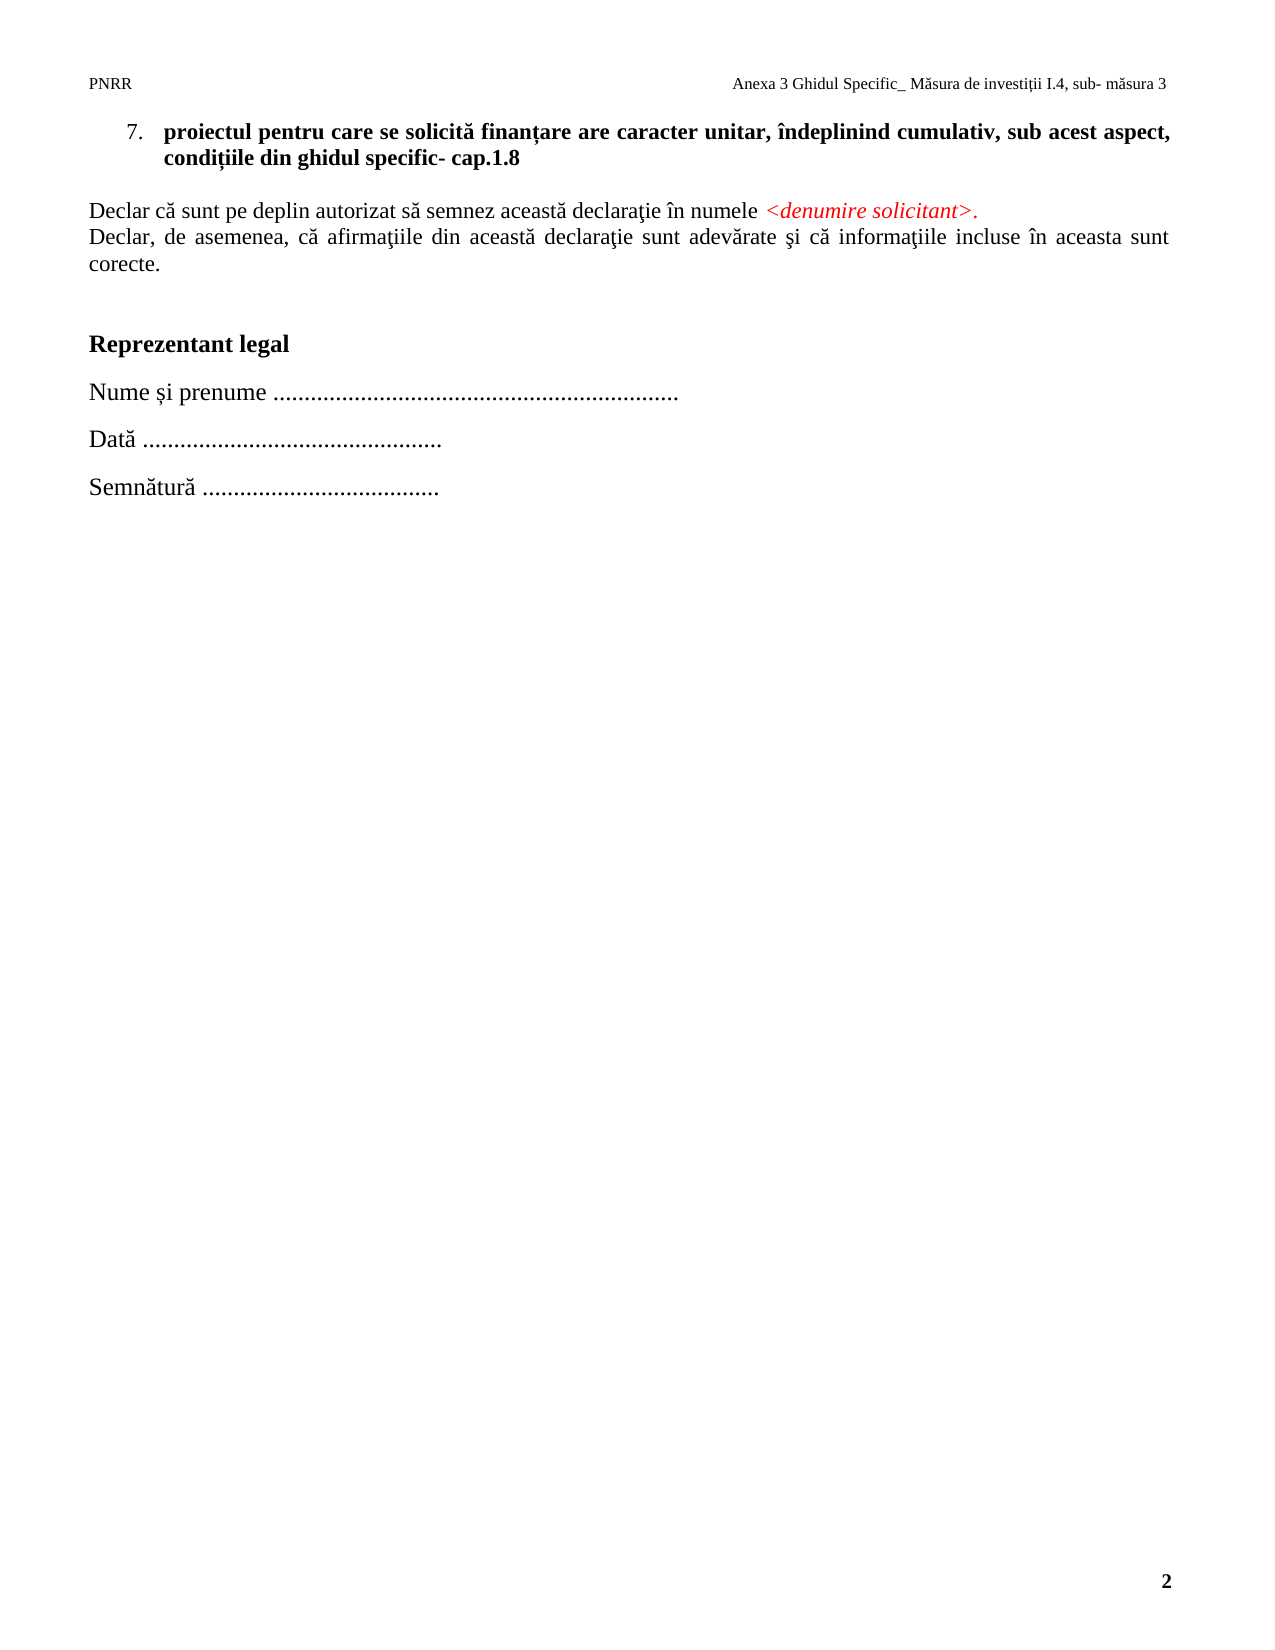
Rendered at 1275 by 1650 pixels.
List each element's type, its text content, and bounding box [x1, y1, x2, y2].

text Declar, de asemenea, că afirmaţiile din această declaraţie sunt adevărate şi că informaţiile incluse în aceasta sunt corecte. [89, 223, 1172, 276]
text Declar că sunt pe deplin autorizat să semnez această declaraţie în numele <denumire solicitant>. [89, 197, 1172, 223]
text Reprezentant legal [89, 329, 1172, 358]
text Semnătură ...................................... [89, 472, 1172, 501]
text Nume și prenume ................................................................. [89, 377, 1172, 405]
text Dată ................................................ [89, 424, 1172, 453]
list proiectul pentru care se solicită finanțare are caracter unitar, îndeplinind cumulativ, sub acest aspect, condițiile din ghidul specific- cap.1.8 [126, 118, 1172, 171]
